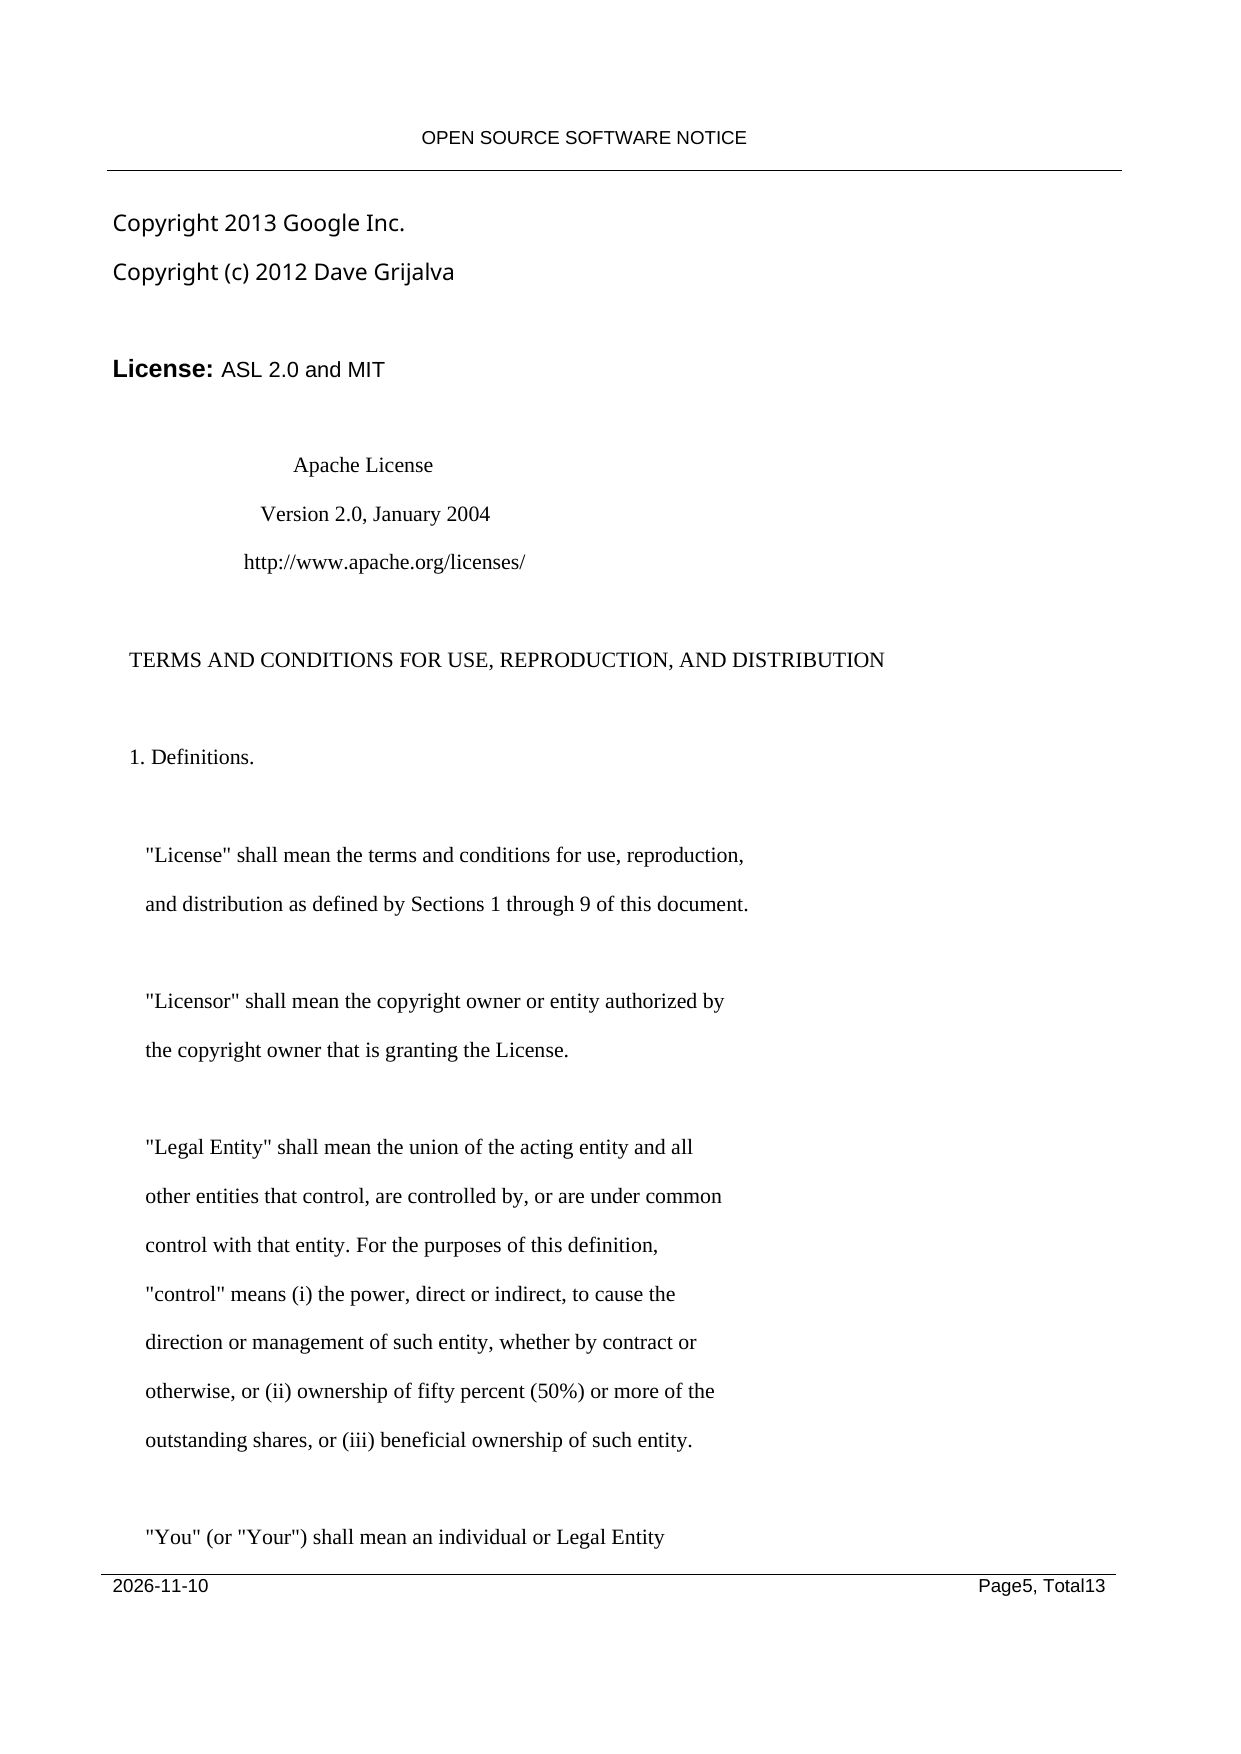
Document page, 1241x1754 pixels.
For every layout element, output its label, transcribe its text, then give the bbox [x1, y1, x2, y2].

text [112, 399, 1128, 1553]
text License: ASL 2.0 and MIT [112, 353, 1128, 385]
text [112, 206, 1128, 336]
